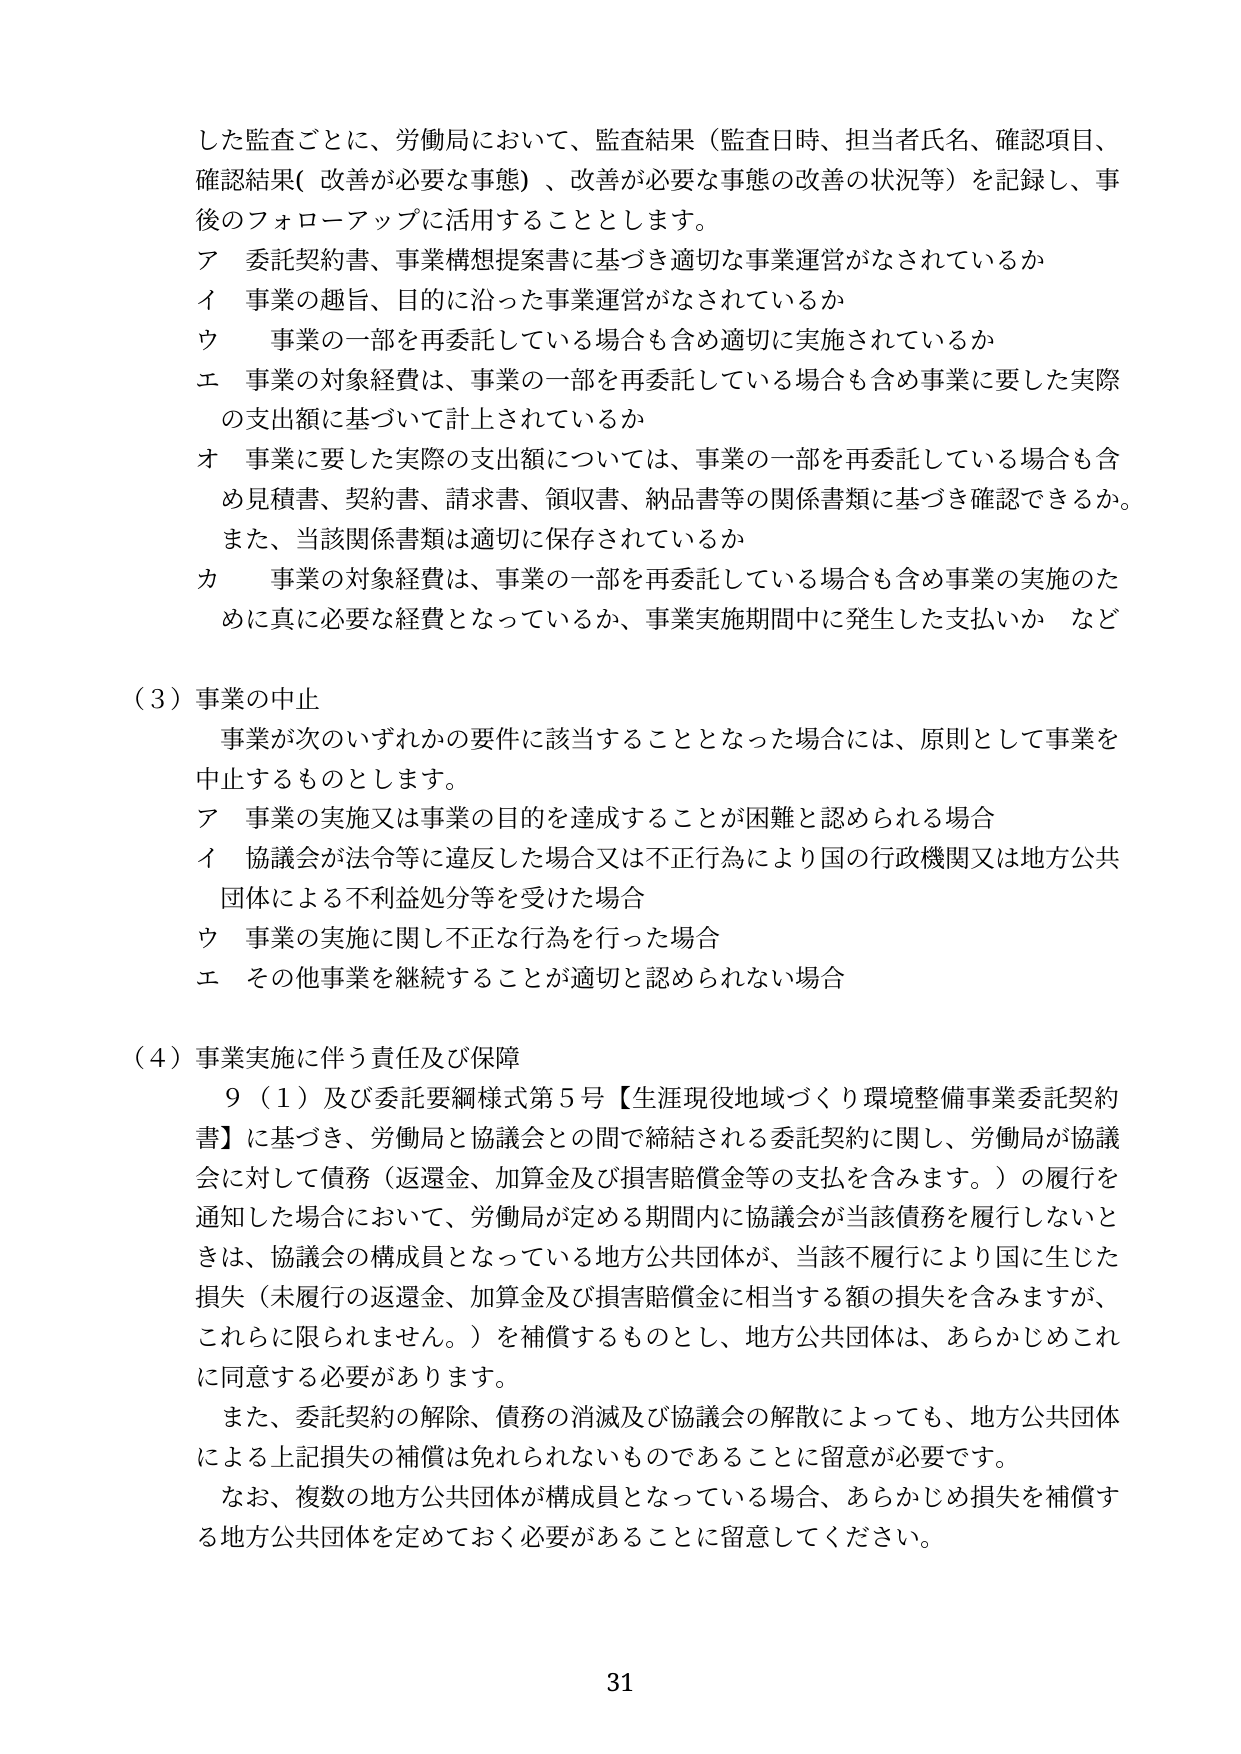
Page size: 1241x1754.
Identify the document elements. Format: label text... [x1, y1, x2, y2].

subtitle （３）事業の中止 [120, 677, 1120, 717]
subtitle （４）事業実施に伴う責任及び保障 [120, 1037, 1120, 1076]
text オ 事業に要した実際の支出額については、事業の一部を再委託している場合も含め見積書、契約書、請求書、領収書、納品書等の関係書類に基づき確認できるか。また、当該関係書類は適切に保存されているか [170, 438, 1120, 558]
text イ 事業の趣旨、目的に沿った事業運営がなされているか [120, 278, 1120, 318]
text ウ 事業の実施に関し不正な行為を行った場合 [120, 917, 1120, 957]
text ア 委託契約書、事業構想提案書に基づき適切な事業運営がなされているか [120, 239, 1120, 278]
text ア 事業の実施又は事業の目的を達成することが困難と認められる場合 [120, 797, 1120, 837]
text ９（１）及び委託要綱様式第５号【生涯現役地域づくり環境整備事業委託契約書】に基づき、労働局と協議会との間で締結される委託契約に関し、労働局が協議会に対して債務（返還金、加算金及び損害賠償金等の支払を含みます。）の履行を通知した場合において、労働局が定める期間内に協議会が当該債務を履行しないときは、協議会の構成員となっている地方公共団体が、当該不履行により国に生じた損失（未履行の返還金、加算金及び損害賠償金に相当する額の損失を含みますが、これらに限られません。）を補償するものとし、地方公共団体は、あらかじめこれに同意する必要があります。 [170, 1076, 1120, 1396]
text 事業が次のいずれかの要件に該当することとなった場合には、原則として事業を中止するものとします。 [170, 717, 1120, 797]
text エ 事業の対象経費は、事業の一部を再委託している場合も含め事業に要した実際の支出額に基づいて計上されているか [170, 358, 1120, 438]
text ウ 事業の一部を再委託している場合も含め適切に実施されているか [120, 318, 1120, 358]
text カ 事業の対象経費は、事業の一部を再委託している場合も含め事業の実施のために真に必要な経費となっているか、事業実施期間中に発生した支払いか など [170, 558, 1120, 638]
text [170, 119, 1120, 239]
text イ 協議会が法令等に違反した場合又は不正行為により国の行政機関又は地方公共団体による不利益処分等を受けた場合 [170, 837, 1120, 917]
text また、委託契約の解除、債務の消滅及び協議会の解散によっても、地方公共団体による上記損失の補償は免れられないものであることに留意が必要です。 [170, 1396, 1120, 1475]
text なお、複数の地方公共団体が構成員となっている場合、あらかじめ損失を補償する地方公共団体を定めておく必要があることに留意してください。 [170, 1475, 1120, 1555]
text エ その他事業を継続することが適切と認められない場合 [120, 957, 1120, 997]
